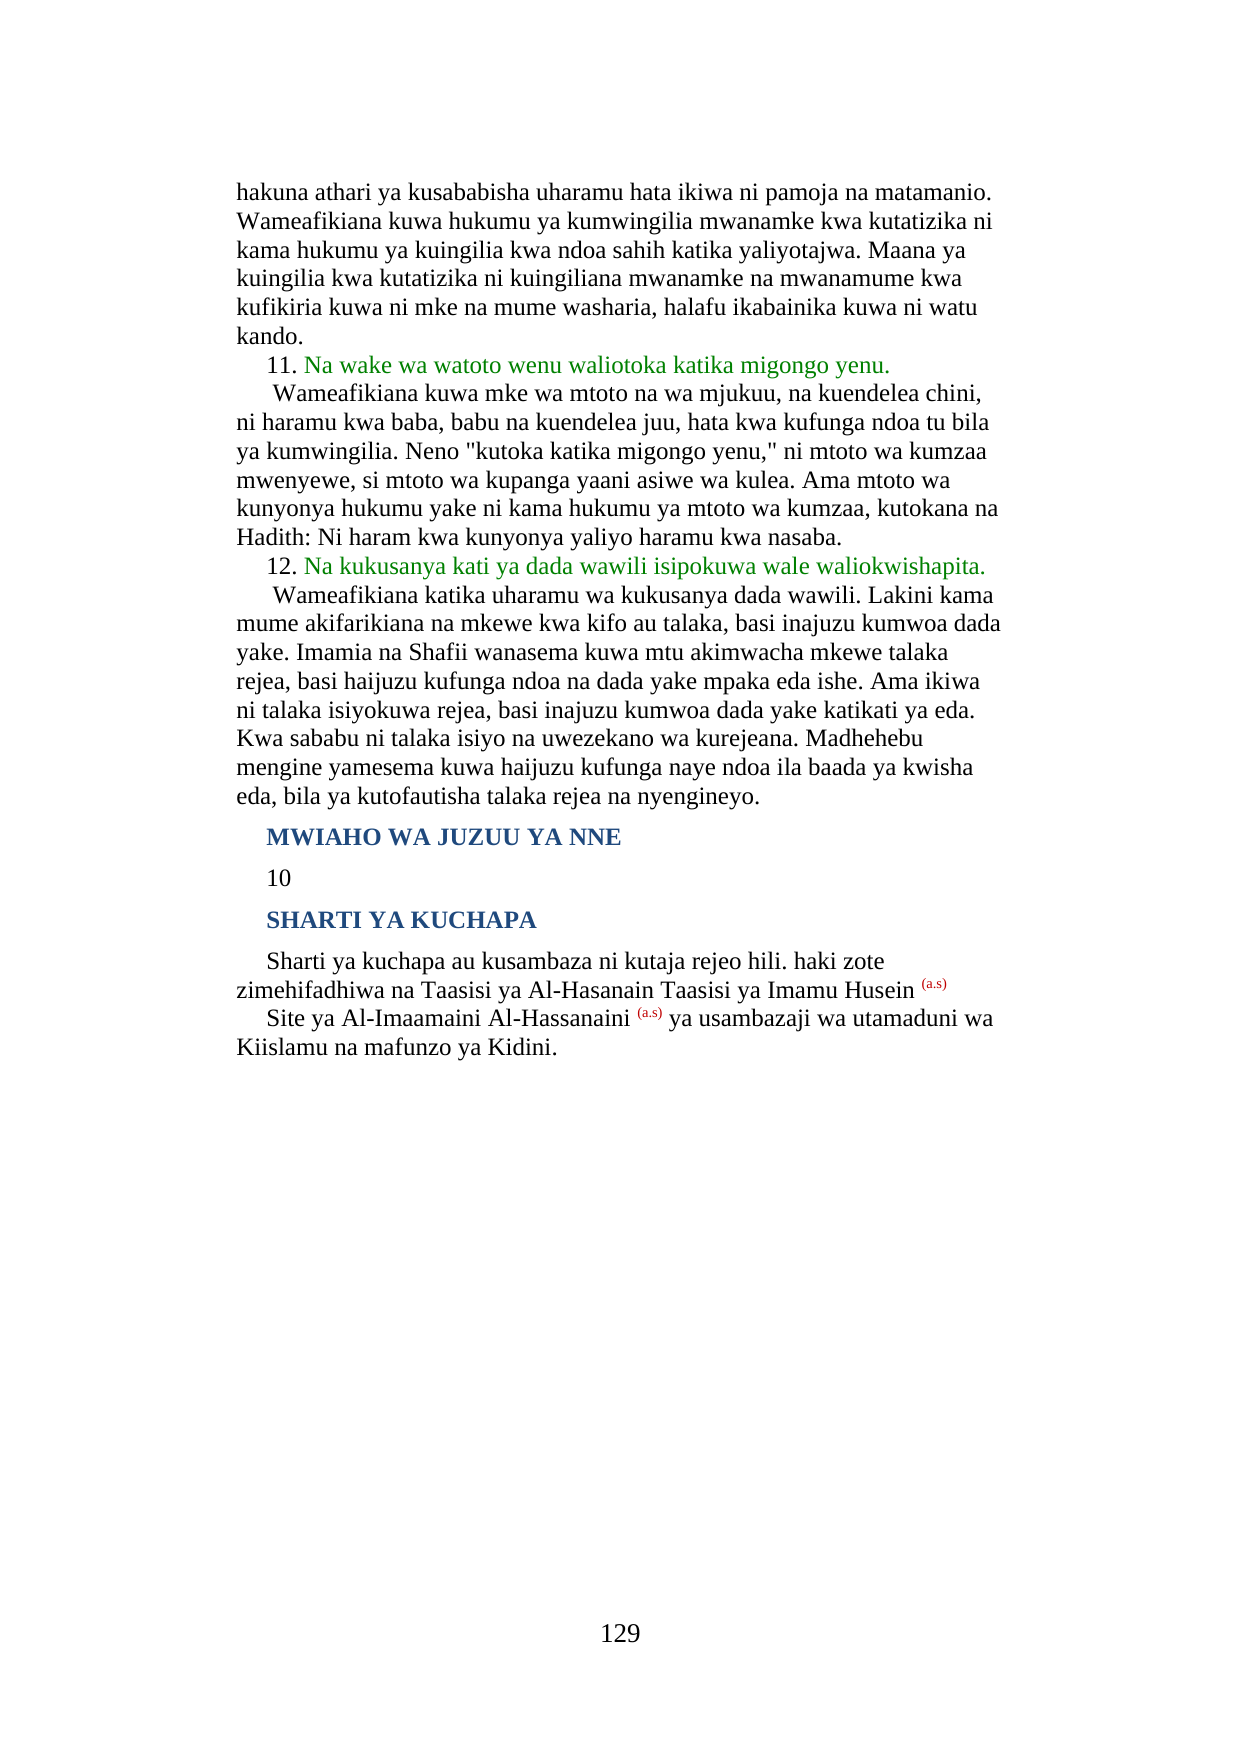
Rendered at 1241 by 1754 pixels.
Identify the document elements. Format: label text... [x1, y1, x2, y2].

text 12. Na kukusanya kati ya dada wawili isipokuwa wale waliokwishapita. [236, 551, 1004, 580]
subtitle MWIAHO WA JUZUU YA NNE [236, 822, 1004, 851]
text Wameafikiana katika uharamu wa kukusanya dada wawili. Lakini kama mume akifarikiana na mkewe kwa kifo au talaka, basi inajuzu kumwoa dada yake. Imamia na Shafii wanasema kuwa mtu akimwacha mkewe talaka rejea, basi haijuzu kufunga ndoa na dada yake mpaka eda ishe. Ama ikiwa ni talaka isiyokuwa rejea, basi inajuzu kumwoa dada yake katikati ya eda. Kwa sababu ni talaka isiyo na uwezekano wa kurejeana. Madhehebu mengine yamesema kuwa haijuzu kufunga naye ndoa ila baada ya kwisha eda, bila ya kutofautisha talaka rejea na nyengineyo. [236, 580, 1004, 810]
text 10 [236, 863, 1004, 892]
text 11. Na wake wa watoto wenu waliotoka katika migongo yenu. [236, 350, 1004, 378]
text Sharti ya kuchapa au kusambaza ni kutaja rejeo hili. haki zote zimehifadhiwa na Taasisi ya Al-Hasanain Taasisi ya Imamu Husein (a.s) [236, 946, 1004, 1003]
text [236, 177, 1004, 350]
text Site ya Al-Imaamaini Al-Hassanaini (a.s) ya usambazaji wa utamaduni wa Kiislamu na mafunzo ya Kidini. [236, 1003, 1004, 1061]
text Wameafikiana kuwa mke wa mtoto na wa mjukuu, na kuendelea chini, ni haramu kwa baba, babu na kuendelea juu, hata kwa kufunga ndoa tu bila ya kumwingilia. Neno "kutoka katika migongo yenu," ni mtoto wa kumzaa mwenyewe, si mtoto wa kupanga yaani asiwe wa kulea. Ama mtoto wa kunyonya hukumu yake ni kama hukumu ya mtoto wa kumzaa, kutokana na Hadith: Ni haram kwa kunyonya yaliyo haramu kwa nasaba. [236, 378, 1004, 551]
subtitle SHARTI YA KUCHAPA [236, 905, 1004, 933]
